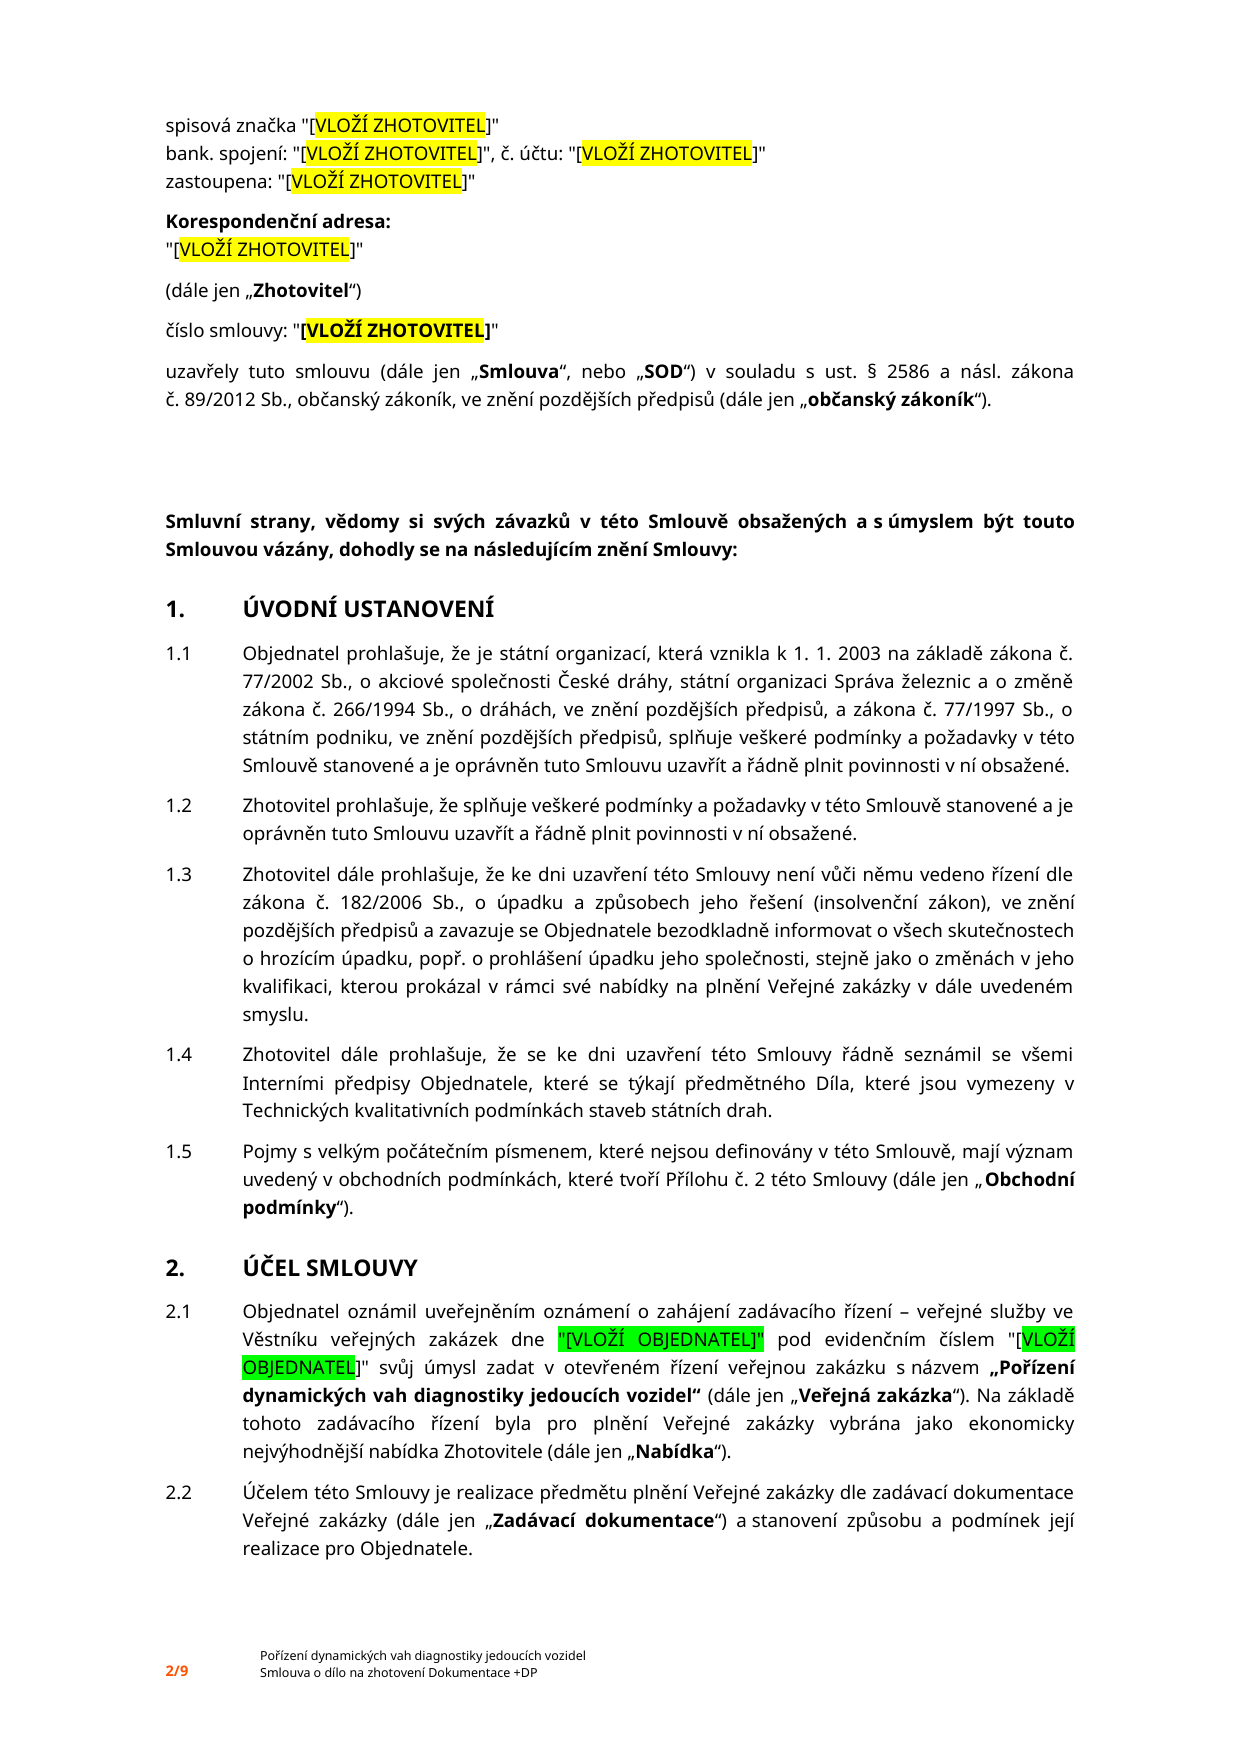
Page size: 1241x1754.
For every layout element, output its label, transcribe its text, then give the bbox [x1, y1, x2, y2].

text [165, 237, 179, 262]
text Zhotovitel dále prohlašuje, že ke dni uzavření této Smlouvy není vůči němu vedeno řízení dle zákona č. 182/2006 Sb., o úpadku a způsobech jeho řešení (insolvenční zákon), ve znění pozdějších předpisů a zavazuje se Objednatele bezodkladně informovat o všech skutečnostech o hrozícím úpadku, popř. o prohlášení úpadku jeho společnosti, stejně jako o změnách v jeho kvalifikaci, kterou prokázal v rámci své nabídky na plnění Veřejné zakázky v dále uvedeném smyslu. [165, 861, 1075, 1027]
text Zhotovitel prohlašuje, že splňuje veškeré podmínky a požadavky v této Smlouvě stanovené a je oprávněn tuto Smlouvu uzavřít a řádně plnit povinnosti v ní obsažené. [165, 793, 1075, 846]
text Pojmy s velkým počátečním písmenem, které nejsou definovány v této Smlouvě, mají význam uvedený v obchodních podmínkách, které tvoří Přílohu č. 2 této Smlouvy (dále jen „Obchodní podmínky“). [165, 1138, 1075, 1220]
text (dále jen „Zhotovitel“) [165, 277, 1075, 303]
text Objednatel prohlašuje, že je státní organizací, která vznikla k 1. 1. 2003 na základě zákona č. 77/2002 Sb., o akciové společnosti České dráhy, státní organizaci Správa železnic a o změně zákona č. 266/1994 Sb., o dráhách, ve znění pozdějších předpisů, a zákona č. 77/1997 Sb., o státním podniku, ve znění pozdějších předpisů, splňuje veškeré podmínky a požadavky v této Smlouvě stanovené a je oprávněn tuto Smlouvu uzavřít a řádně plnit povinnosti v ní obsažené. [165, 640, 1075, 778]
text bank. spojení: "[VLOŽÍ ZHOTOVITEL]", č. účtu: "[VLOŽÍ ZHOTOVITEL]" [752, 140, 1075, 166]
text číslo smlouvy: "[VLOŽÍ ZHOTOVITEL]" [484, 318, 1075, 343]
text Účelem této Smlouvy je realizace předmětu plnění Veřejné zakázky dle zadávací dokumentace Veřejné zakázky (dále jen „Zadávací dokumentace“) a stanovení způsobu a podmínek její realizace pro Objednatele. [165, 1479, 1075, 1561]
text "[VLOŽÍ ZHOTOVITEL]" [349, 237, 1075, 262]
text Zhotovitel dále prohlašuje, že se ke dni uzavření této Smlouvy řádně seznámil se všemi Interními předpisy Objednatele, které se týkají předmětného Díla, které jsou vymezeny v Technických kvalitativních podmínkách staveb státních drah. [165, 1042, 1075, 1123]
text ÚVODNÍ USTANOVENÍ [165, 593, 1075, 624]
text uzavřely tuto smlouvu (dále jen „Smlouva“, nebo „SOD“) v souladu s ust. § 2586 a násl. zákona č. 89/2012 Sb., občanský zákoník, ve znění pozdějších předpisů (dále jen „občanský zákoník“). [165, 358, 1075, 412]
text Smluvní strany, vědomy si svých závazků v této Smlouvě obsažených a s úmyslem být touto Smlouvou vázány, dohodly se na následujícím znění Smlouvy: [165, 508, 1075, 561]
text zastoupena: "[VLOŽÍ ZHOTOVITEL]" [462, 168, 1075, 194]
text spisová značka "[VLOŽÍ ZHOTOVITEL]" [485, 112, 1075, 138]
text Objednatel oznámil uveřejněním oznámení o zahájení zadávacího řízení – veřejné služby ve Věstníku veřejných zakázek dne "[VLOŽÍ OBJEDNATEL]" pod evidenčním číslem "[VLOŽÍ OBJEDNATEL]" svůj úmysl zadat v otevřeném řízení veřejnou zakázku s názvem „Pořízení dynamických vah diagnostiky jedoucích vozidel“ (dále jen „Veřejná zakázka“). Na základě tohoto zadávacího řízení byla pro plnění Veřejné zakázky vybrána jako ekonomicky nejvýhodnější nabídka Zhotovitele (dále jen „Nabídka“). [165, 1298, 1075, 1464]
text ÚČEL SMLOUVY [165, 1252, 1075, 1283]
text spisová značka "[VLOŽÍ ZHOTOVITEL]" [165, 112, 315, 138]
text číslo smlouvy: "[VLOŽÍ ZHOTOVITEL]" [165, 318, 306, 343]
text zastoupena: "[VLOŽÍ ZHOTOVITEL]" [165, 168, 291, 194]
text Korespondenční adresa: [165, 209, 1075, 234]
